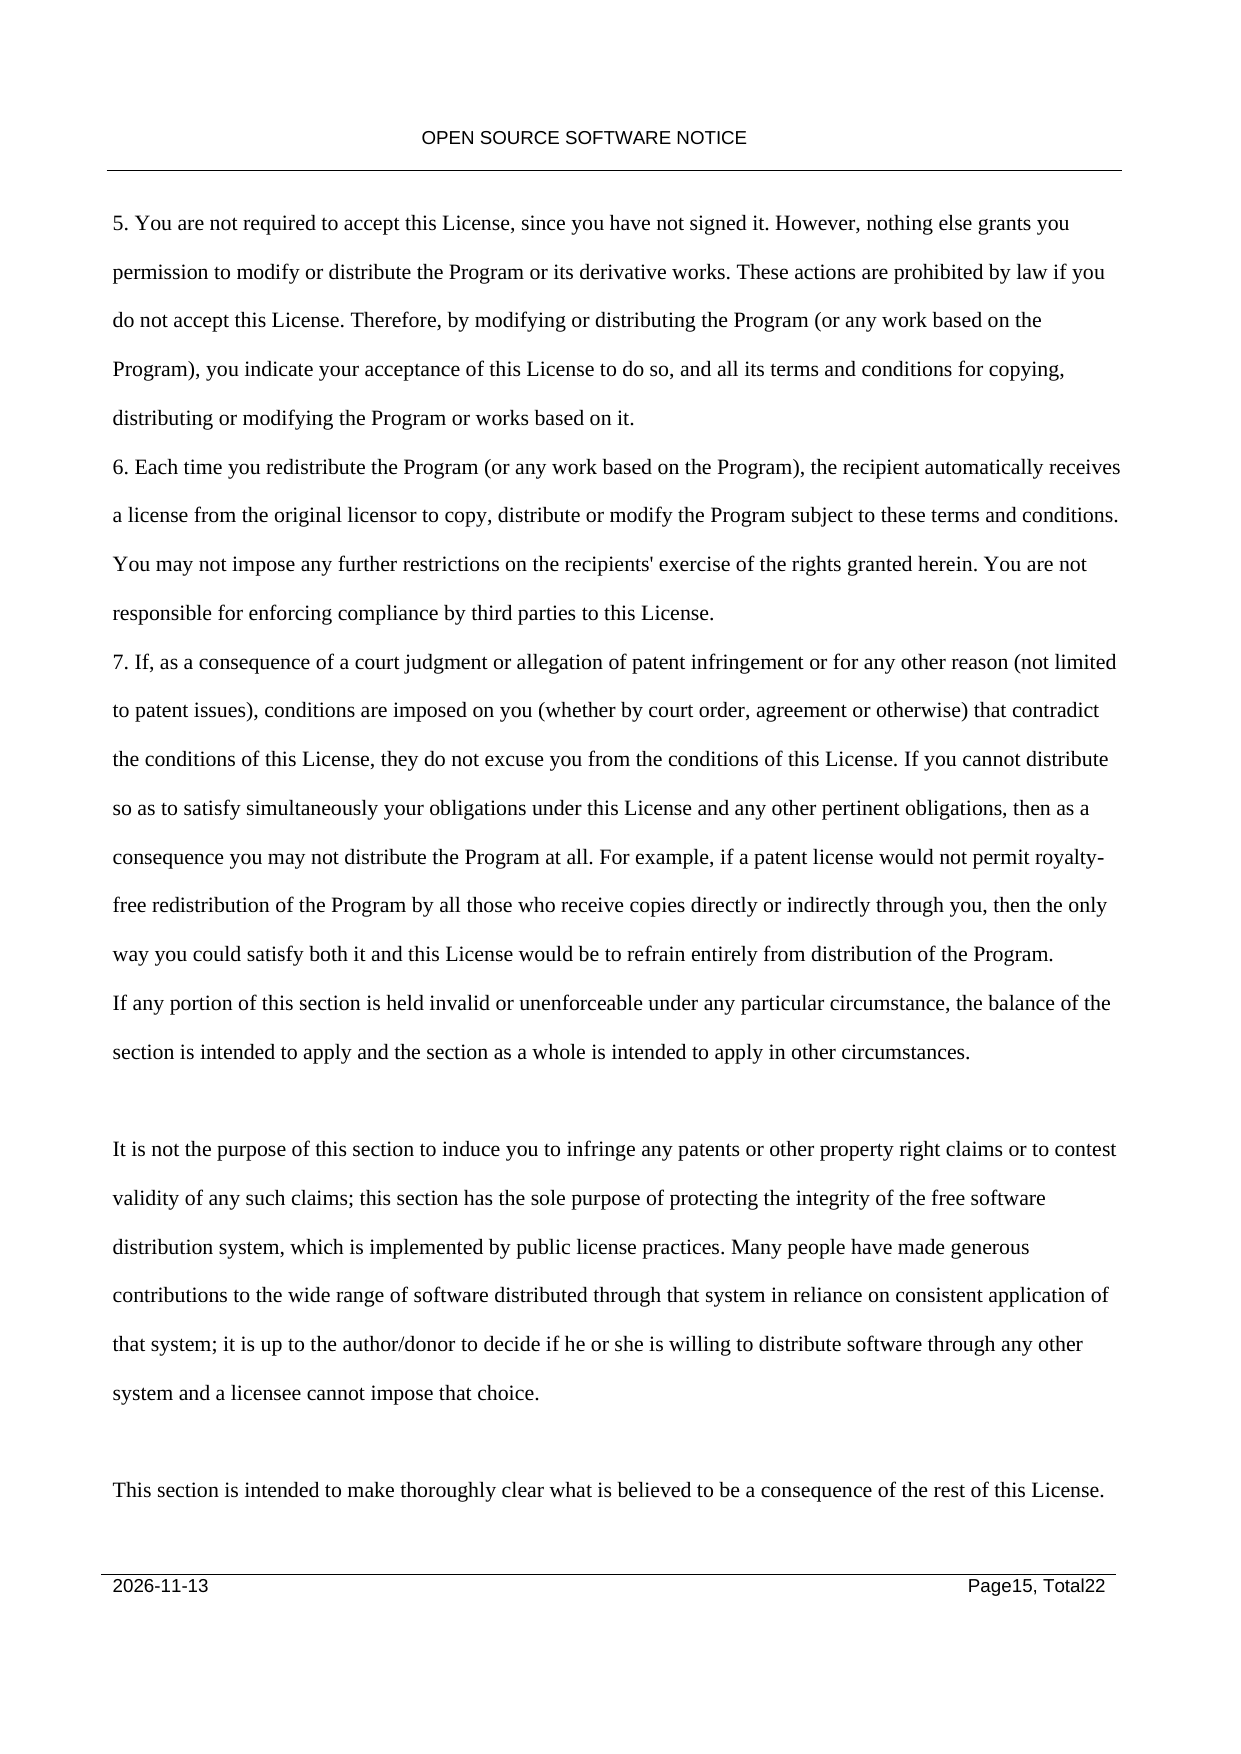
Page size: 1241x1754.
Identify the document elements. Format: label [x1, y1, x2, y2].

text [112, 206, 1128, 1506]
